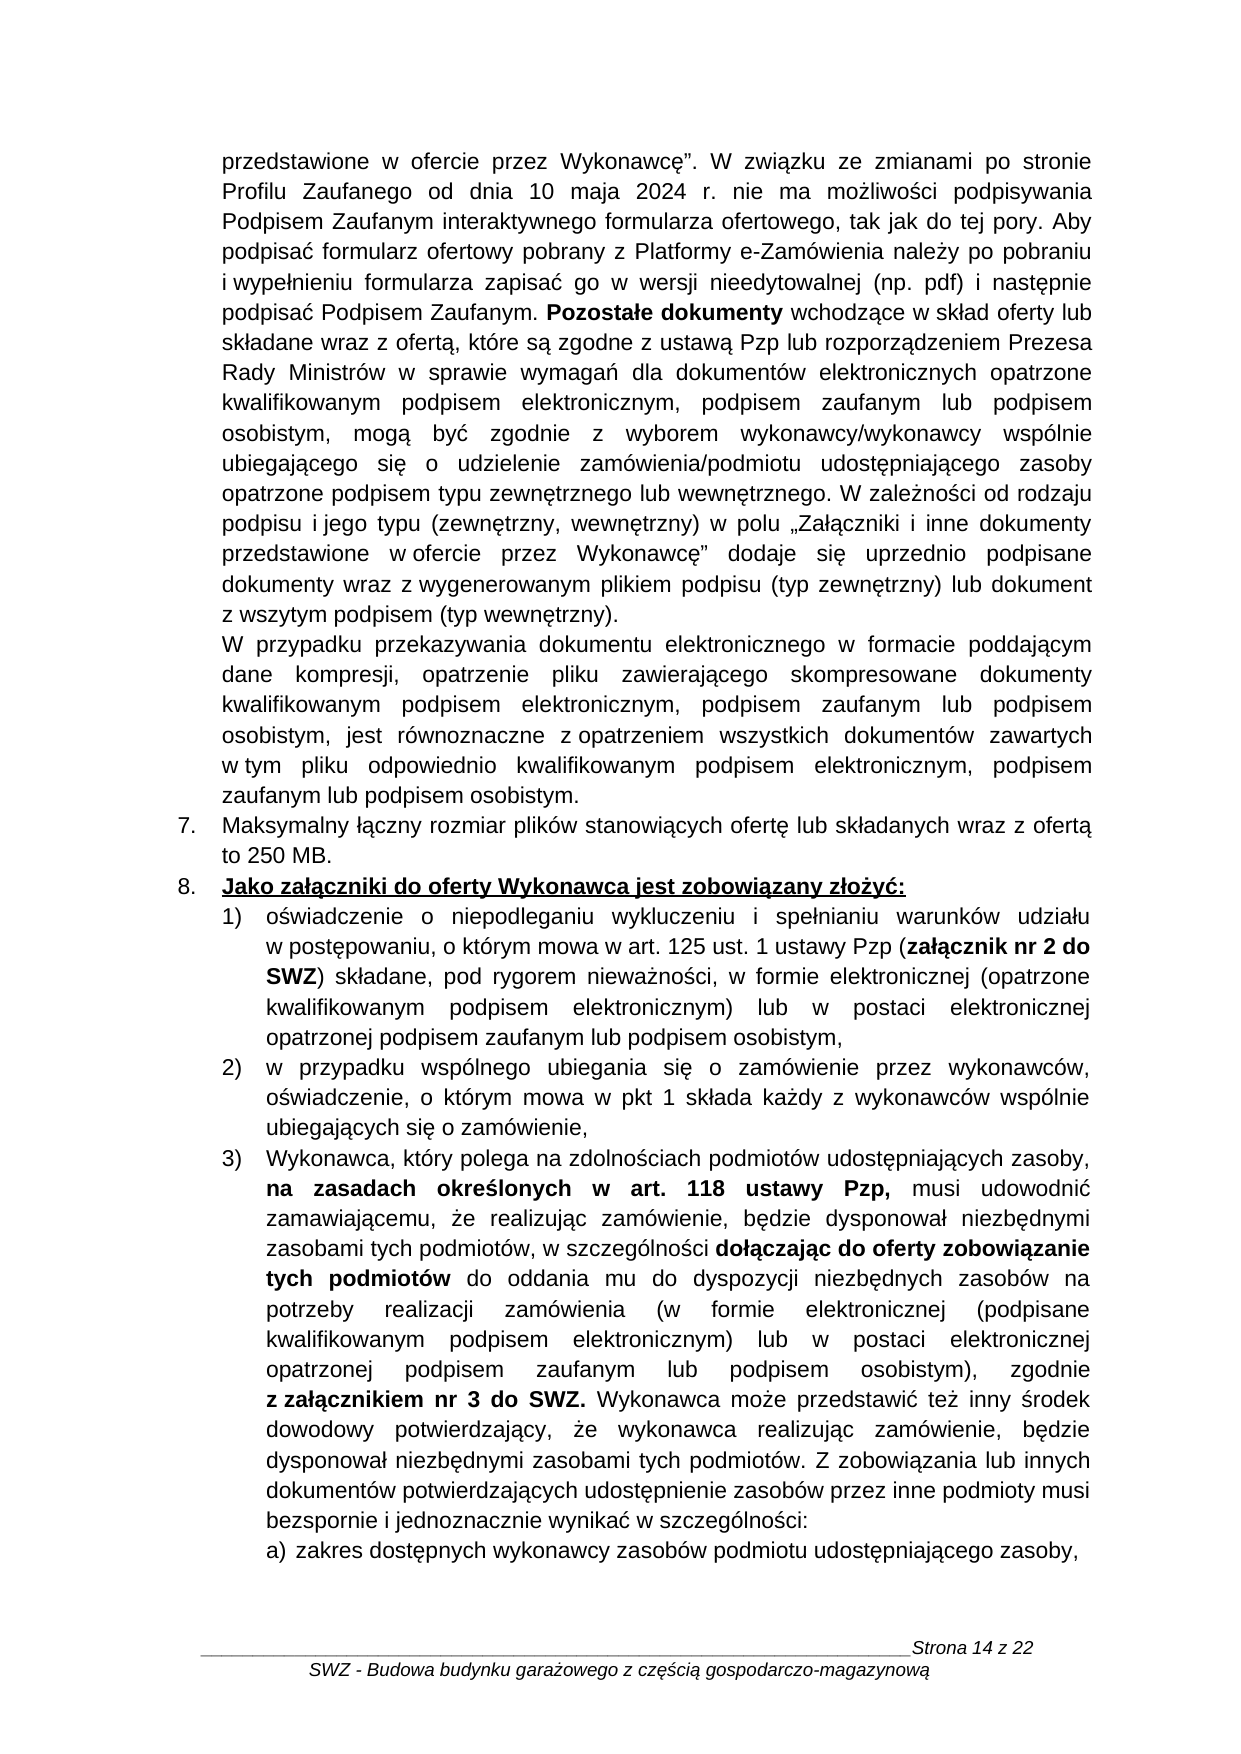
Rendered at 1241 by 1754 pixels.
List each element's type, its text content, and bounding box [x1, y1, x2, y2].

list oświadczenie o niepodleganiu wykluczeniu i spełnianiu warunków udziału w postępowaniu, o którym mowa w art. 125 ust. 1 ustawy Pzp (załącznik nr 2 do SWZ) składane, pod rygorem nieważności, w formie elektronicznej (opatrzone kwalifikowanym podpisem elektronicznym) lub w postaci elektronicznej opatrzonej podpisem zaufanym lub podpisem osobistym, [222, 903, 1090, 1050]
list Jako załączniki do oferty Wykonawca jest zobowiązany złożyć: [177, 873, 1092, 899]
list zakres dostępnych wykonawcy zasobów podmiotu udostępniającego zasoby, [266, 1537, 1092, 1564]
list Wykonawca, który polega na zdolnościach podmiotów udostępniających zasoby, na zasadach określonych w art. 118 ustawy Pzp, musi udowodnić zamawiającemu, że realizując zamówienie, będzie dysponował niezbędnymi zasobami tych podmiotów, w szczególności dołączając do oferty zobowiązanie tych podmiotów do oddania mu do dyspozycji niezbędnych zasobów na potrzeby realizacji zamówienia (w formie elektronicznej (podpisane kwalifikowanym podpisem elektronicznym) lub w postaci elektronicznej opatrzonej podpisem zaufanym lub podpisem osobistym), zgodnie z załącznikiem nr 3 do SWZ. Wykonawca może przedstawić też inny środek dowodowy potwierdzający, że wykonawca realizując zamówienie, będzie dysponował niezbędnymi zasobami tych podmiotów. Z zobowiązania lub innych dokumentów potwierdzających udostępnienie zasobów przez inne podmioty musi bezspornie i jednoznacznie wynikać w szczególności: [222, 1144, 1090, 1533]
text W przypadku przekazywania dokumentu elektronicznego w formacie poddającym dane kompresji, opatrzenie pliku zawierającego skompresowane dokumenty kwalifikowanym podpisem elektronicznym, podpisem zaufanym lub podpisem osobistym, jest równoznaczne z opatrzeniem wszystkich dokumentów zawartych w tym pliku odpowiednio kwalifikowanym podpisem elektronicznym, podpisem zaufanym lub podpisem osobistym. [222, 631, 1092, 808]
list Maksymalny łączny rozmiar plików stanowiących ofertę lub składanych wraz z ofertą to 250 MB. [177, 812, 1092, 869]
list w przypadku wspólnego ubiegania się o zamówienie przez wykonawców, oświadczenie, o którym mowa w pkt 1 składa każdy z wykonawców wspólnie ubiegających się o zamówienie, [222, 1054, 1090, 1141]
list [177, 148, 1092, 627]
